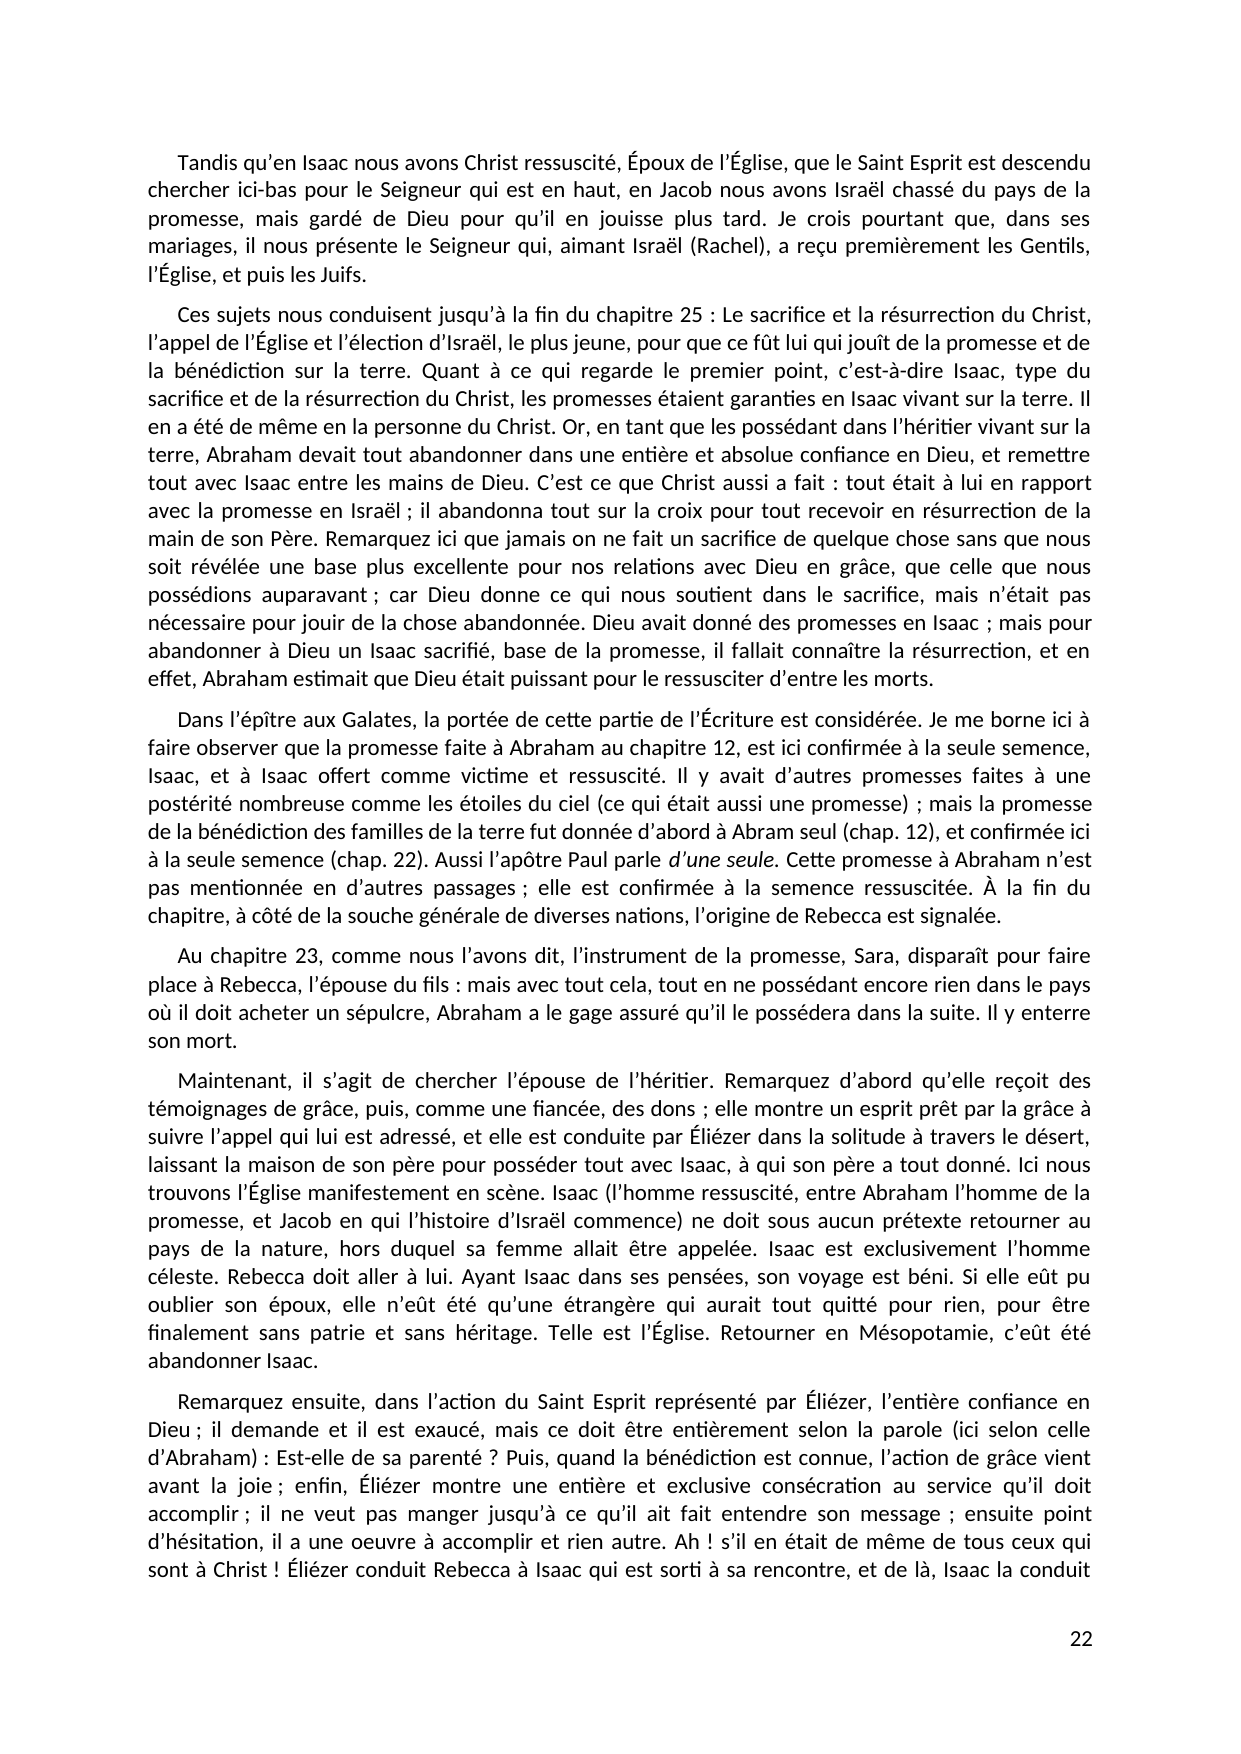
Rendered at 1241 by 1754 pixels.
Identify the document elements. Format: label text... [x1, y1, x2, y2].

text Au chapitre 23, comme nous l’avons dit, l’instrument de la promesse, Sara, disparaît pour faire place à Rebecca, l’épouse du fils : mais avec tout cela, tout en ne possédant encore rien dans le pays où il doit acheter un sépulcre, Abraham a le gage assuré qu’il le possédera dans la suite. Il y enterre son mort. [148, 942, 1093, 1054]
text Dans l’épître aux Galates, la portée de cette partie de l’Écriture est considérée. Je me borne ici à faire observer que la promesse faite à Abraham au chapitre 12, est ici confirmée à la seule semence, Isaac, et à Isaac offert comme victime et ressuscité. Il y avait d’autres promesses faites à une postérité nombreuse comme les étoiles du ciel (ce qui était aussi une promesse) ; mais la promesse de la bénédiction des familles de la terre fut donnée d’abord à Abram seul (chap. 12), et confirmée ici à la seule semence (chap. 22). Aussi l’apôtre Paul parle d’une seule. Cette promesse à Abraham n’est pas mentionnée en d’autres passages ; elle est confirmée à la semence ressuscitée. À la fin du chapitre, à côté de la souche générale de diverses nations, l’origine de Rebecca est signalée. [148, 705, 1093, 929]
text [148, 1387, 1093, 1583]
text Tandis qu’en Isaac nous avons Christ ressuscité, Époux de l’Église, que le Saint Esprit est descendu chercher ici-bas pour le Seigneur qui est en haut, en Jacob nous avons Israël chassé du pays de la promesse, mais gardé de Dieu pour qu’il en jouisse plus tard. Je crois pourtant que, dans ses mariages, il nous présente le Seigneur qui, aimant Israël (Rachel), a reçu premièrement les Gentils, l’Église, et puis les Juifs. [148, 148, 1093, 288]
text Maintenant, il s’agit de chercher l’épouse de l’héritier. Remarquez d’abord qu’elle reçoit des témoignages de grâce, puis, comme une fiancée, des dons ; elle montre un esprit prêt par la grâce à suivre l’appel qui lui est adressé, et elle est conduite par Éliézer dans la solitude à travers le désert, laissant la maison de son père pour posséder tout avec Isaac, à qui son père a tout donné. Ici nous trouvons l’Église manifestement en scène. Isaac (l’homme ressuscité, entre Abraham l’homme de la promesse, et Jacob en qui l’histoire d’Israël commence) ne doit sous aucun prétexte retourner au pays de la nature, hors duquel sa femme allait être appelée. Isaac est exclusivement l’homme céleste. Rebecca doit aller à lui. Ayant Isaac dans ses pensées, son voyage est béni. Si elle eût pu oublier son époux, elle n’eût été qu’une étrangère qui aurait tout quitté pour rien, pour être finalement sans patrie et sans héritage. Telle est l’Église. Retourner en Mésopotamie, c’eût été abandonner Isaac. [148, 1066, 1093, 1374]
text Ces sujets nous conduisent jusqu’à la fin du chapitre 25 : Le sacrifice et la résurrection du Christ, l’appel de l’Église et l’élection d’Israël, le plus jeune, pour que ce fût lui qui jouît de la promesse et de la bénédiction sur la terre. Quant à ce qui regarde le premier point, c’est-à-dire Isaac, type du sacrifice et de la résurrection du Christ, les promesses étaient garanties en Isaac vivant sur la terre. Il en a été de même en la personne du Christ. Or, en tant que les possédant dans l’héritier vivant sur la terre, Abraham devait tout abandonner dans une entière et absolue confiance en Dieu, et remettre tout avec Isaac entre les mains de Dieu. C’est ce que Christ aussi a fait : tout était à lui en rapport avec la promesse en Israël ; il abandonna tout sur la croix pour tout recevoir en résurrection de la main de son Père. Remarquez ici que jamais on ne fait un sacrifice de quelque chose sans que nous soit révélée une base plus excellente pour nos relations avec Dieu en grâce, que celle que nous possédions auparavant ; car Dieu donne ce qui nous soutient dans le sacrifice, mais n’était pas nécessaire pour jouir de la chose abandonnée. Dieu avait donné des promesses en Isaac ; mais pour abandonner à Dieu un Isaac sacrifié, base de la promesse, il fallait connaître la résurrection, et en effet, Abraham estimait que Dieu était puissant pour le ressusciter d’entre les morts. [148, 300, 1093, 692]
